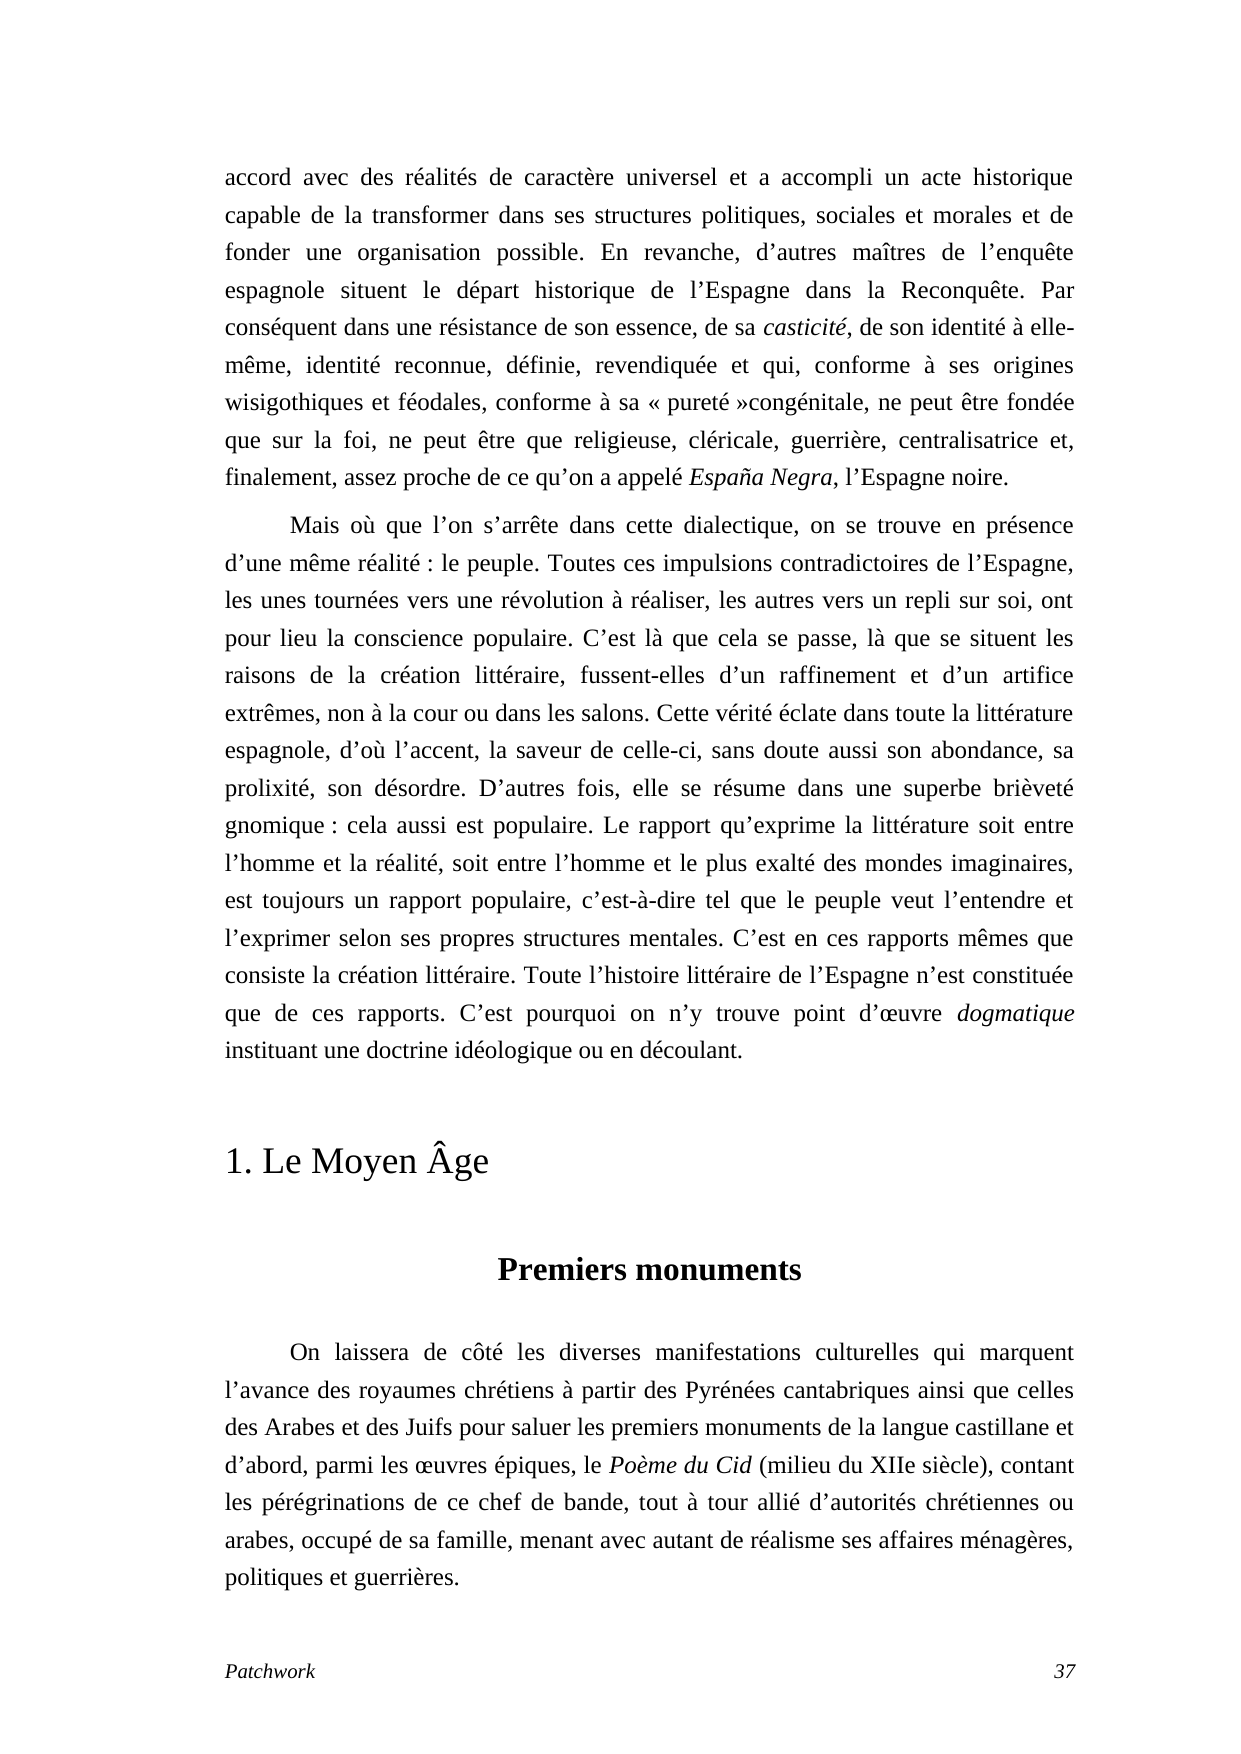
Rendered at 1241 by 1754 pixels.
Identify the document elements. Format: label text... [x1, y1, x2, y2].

text On laissera de côté les diverses manifestations culturelles qui marquent l’avance des royaumes chrétiens à partir des Pyrénées cantabriques ainsi que celles des Arabes et des Juifs pour saluer les premiers monuments de la langue castillane et d’abord, parmi les œuvres épiques, le Poème du Cid (milieu du XIIe siècle), contant les pérégrinations de ce chef de bande, tout à tour allié d’autorités chrétiennes ou arabes, occupé de sa famille, menant avec autant de réalisme ses affaires ménagères, politiques et guerrières. [224, 1329, 1075, 1591]
subtitle 1. Le Moyen Âge [224, 1139, 1001, 1182]
text Mais où que l’on s’arrête dans cette dialectique, on se trouve en présence d’une même réalité : le peuple. Toutes ces impulsions contradictoires de l’Espagne, les unes tournées vers une révolution à réaliser, les autres vers un repli sur soi, ont pour lieu la conscience populaire. C’est là que cela se passe, là que se situent les raisons de la création littéraire, fussent-elles d’un raffinement et d’un artifice extrêmes, non à la cour ou dans les salons. Cette vérité éclate dans toute la littérature espagnole, d’où l’accent, la saveur de celle-ci, sans doute aussi son abondance, sa prolixité, son désordre. D’autres fois, elle se résume dans une superbe brièveté gnomique : cela aussi est populaire. Le rapport qu’exprime la littérature soit entre l’homme et la réalité, soit entre l’homme et le plus exalté des mondes imaginaires, est toujours un rapport populaire, c’est-à-dire tel que le peuple veut l’entendre et l’exprimer selon ses propres structures mentales. C’est en ces rapports mêmes que consiste la création littéraire. Toute l’histoire littéraire de l’Espagne n’est constituée que de ces rapports. C’est pourquoi on n’y trouve point d’œuvre dogmatique instituant une doctrine idéologique ou en découlant. [224, 501, 1075, 1064]
subtitle Premiers monuments [298, 1249, 1001, 1287]
